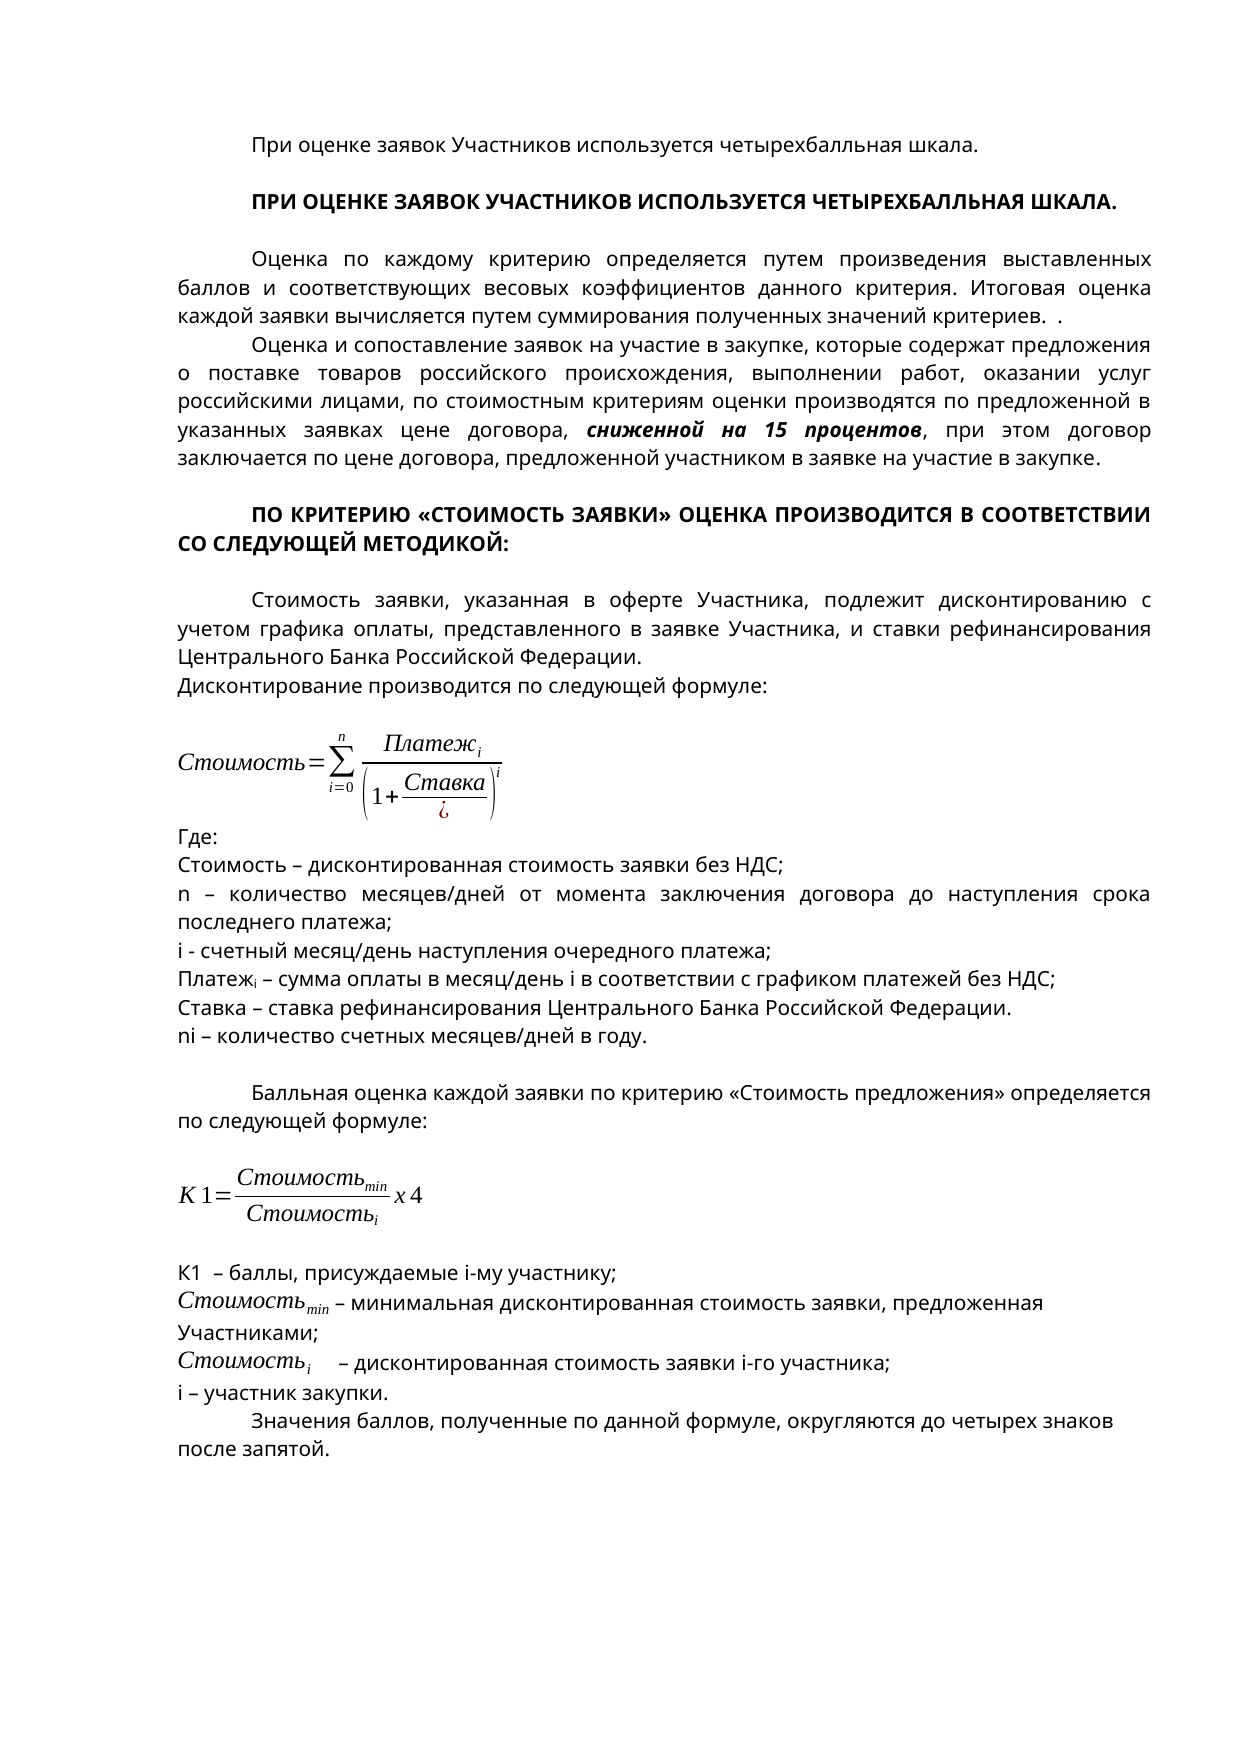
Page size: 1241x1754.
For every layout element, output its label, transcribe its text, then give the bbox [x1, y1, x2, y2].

text Стоимость заявки, указанная в оферте Участника, подлежит дисконтированию с учетом графика оплаты, представленного в заявке Участника, и ставки рефинансирования Центрального Банка Российской Федерации. [177, 586, 1152, 671]
text При оценке заявок Участников используется четырехбалльная шкала. [177, 131, 1152, 159]
text Оценка и сопоставление заявок на участие в закупке, которые содержат предложения о поставке товаров российского происхождения, выполнении работ, оказании услуг российскими лицами, по стоимостным критериям оценки производятся по предложенной в указанных заявках цене договора, сниженной на 15 процентов, при этом договор заключается по цене договора, предложенной участником в заявке на участие в закупке. [177, 330, 1152, 472]
text Стоимость – дисконтированная стоимость заявки без НДС; [177, 850, 1152, 879]
text ПРИ ОЦЕНКЕ ЗАЯВОК УЧАСТНИКОВ ИСПОЛЬЗУЕТСЯ ЧЕТЫРЕХБАЛЛЬНАЯ ШКАЛА. [177, 187, 1152, 216]
text – минимальная дисконтированная стоимость заявки, предложенная Участниками; [177, 1286, 1152, 1346]
text Значения баллов, полученные по данной формуле, округляются до четырех знаков после запятой. [177, 1406, 1152, 1463]
text Ставка – ставка рефинансирования Центрального Банка Российской Федерации. [177, 993, 1152, 1021]
text i – участник закупки. [177, 1378, 1152, 1406]
text К1 – баллы, присуждаемые i-му участнику; [177, 1258, 1152, 1286]
text – дисконтированная стоимость заявки i-го участника; [177, 1346, 1152, 1378]
text ПО КРИТЕРИЮ «СТОИМОСТЬ ЗАЯВКИ» ОЦЕНКА ПРОИЗВОДИТСЯ В СООТВЕТСТВИИ СО СЛЕДУЮЩЕЙ МЕТОДИКОЙ: [177, 500, 1152, 557]
text Дисконтирование производится по следующей формуле: [177, 671, 1152, 699]
text ni – количество счетных месяцев/дней в году. [177, 1021, 1152, 1049]
text Оценка по каждому критерию определяется путем произведения выставленных баллов и соответствующих весовых коэффициентов данного критерия. Итоговая оценка каждой заявки вычисляется путем суммирования полученных значений критериев. . [177, 244, 1152, 330]
text Где: [177, 822, 1152, 850]
text n – количество месяцев/дней от момента заключения договора до наступления срока последнего платежа; [177, 879, 1152, 936]
text Балльная оценка каждой заявки по критерию «Стоимость предложения» определяется по следующей формуле: [177, 1078, 1152, 1135]
text i - счетный месяц/день наступления очередного платежа; [177, 936, 1152, 964]
text Платежi – сумма оплаты в месяц/день i в соответствии с графиком платежей без НДС; [177, 964, 1152, 993]
